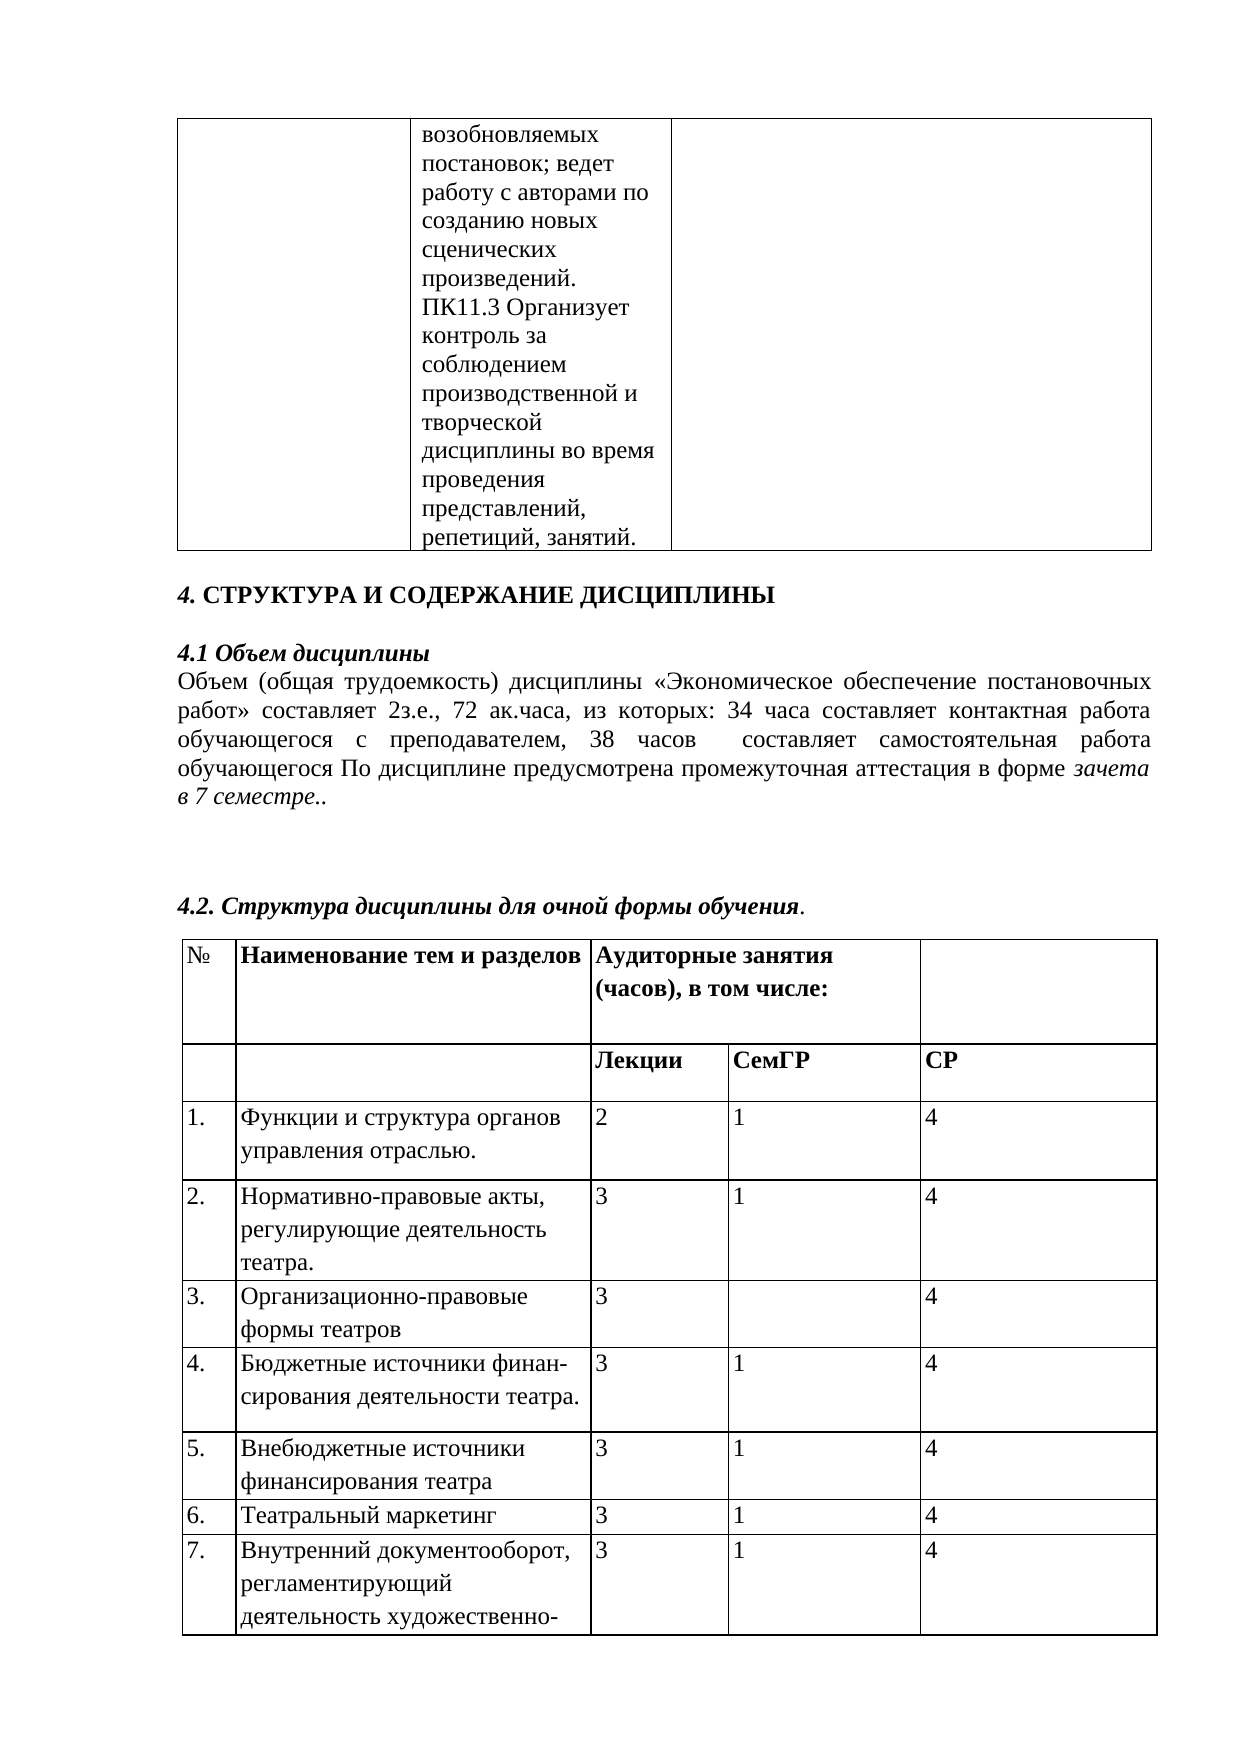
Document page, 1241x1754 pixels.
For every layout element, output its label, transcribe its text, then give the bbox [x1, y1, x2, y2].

table_cell Театральный маркетинг [237, 1500, 590, 1533]
table_cell 1 [729, 1102, 920, 1179]
table_cell 1. [183, 1102, 235, 1179]
table_cell 4 [921, 1281, 1156, 1347]
table_cell 3 [592, 1535, 728, 1634]
table_cell 3 [592, 1348, 728, 1431]
table_cell 4. [183, 1348, 235, 1431]
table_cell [672, 119, 1151, 550]
table_cell Нормативно-правовые акты, регулирующие деятельность театра. [237, 1181, 590, 1279]
table_cell Лекции [592, 1045, 728, 1101]
text Объем (общая трудоемкость) дисциплины «Экономическое обеспечение постановочных работ» составляет 2з.е., 72 ак.часа, из которых: 34 часа составляет контактная работа обучающегося с преподавателем, 38 часов составляет самостоятельная работа обучающегося По дисциплине предусмотрена промежуточная аттестация в форме зачета в 7 семестре.. [177, 666, 1152, 810]
table_cell СемГР [729, 1045, 920, 1101]
text 4. СТРУКТУРА И СОДЕРЖАНИЕ ДИСЦИПЛИНЫ [177, 580, 1152, 609]
table_cell 2 [592, 1102, 728, 1179]
table_cell 4 [921, 1348, 1156, 1431]
table_cell 6. [183, 1500, 235, 1533]
table_cell Организационно-правовые формы театров [237, 1281, 590, 1347]
table_header Наименование тем и разделов [237, 940, 590, 1043]
table_cell 1 [729, 1433, 920, 1498]
table_cell [729, 1281, 920, 1347]
table_cell 1 [729, 1535, 920, 1634]
table_cell СР [921, 1045, 1156, 1101]
table_cell 3 [592, 1500, 728, 1533]
table_cell 1 [729, 1181, 920, 1279]
table_cell 4 [921, 1102, 1156, 1179]
table_cell [237, 1045, 590, 1101]
table_header № [183, 940, 235, 1043]
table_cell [178, 119, 410, 550]
table_cell 3. [183, 1281, 235, 1347]
table_cell [183, 1045, 235, 1101]
table_header [921, 940, 1156, 1043]
table_cell 3 [592, 1433, 728, 1498]
table_cell 4 [921, 1433, 1156, 1498]
text 4.1 Объем дисциплины [177, 638, 1152, 666]
table_cell Бюджетные источники финан-сирования деятельности театра. [237, 1348, 590, 1431]
table_cell Внебюджетные источники финансирования театра [237, 1433, 590, 1498]
table_header Аудиторные занятия (часов), в том числе: [592, 940, 920, 1043]
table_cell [411, 119, 671, 550]
table_cell 5. [183, 1433, 235, 1498]
table_cell 4 [921, 1535, 1156, 1634]
text 4.2. Структура дисциплины для очной формы обучения. [177, 891, 1152, 920]
table_cell 4 [921, 1181, 1156, 1279]
table_cell 3 [592, 1181, 728, 1279]
table_cell 1 [729, 1500, 920, 1533]
table_cell 4 [921, 1500, 1156, 1533]
table_cell Функции и структура органов управления отраслью. [237, 1102, 590, 1179]
table_cell 2. [183, 1181, 235, 1279]
table_cell 7. [183, 1535, 235, 1634]
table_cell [237, 1535, 590, 1634]
table_cell 3 [592, 1281, 728, 1347]
table_cell 1 [729, 1348, 920, 1431]
